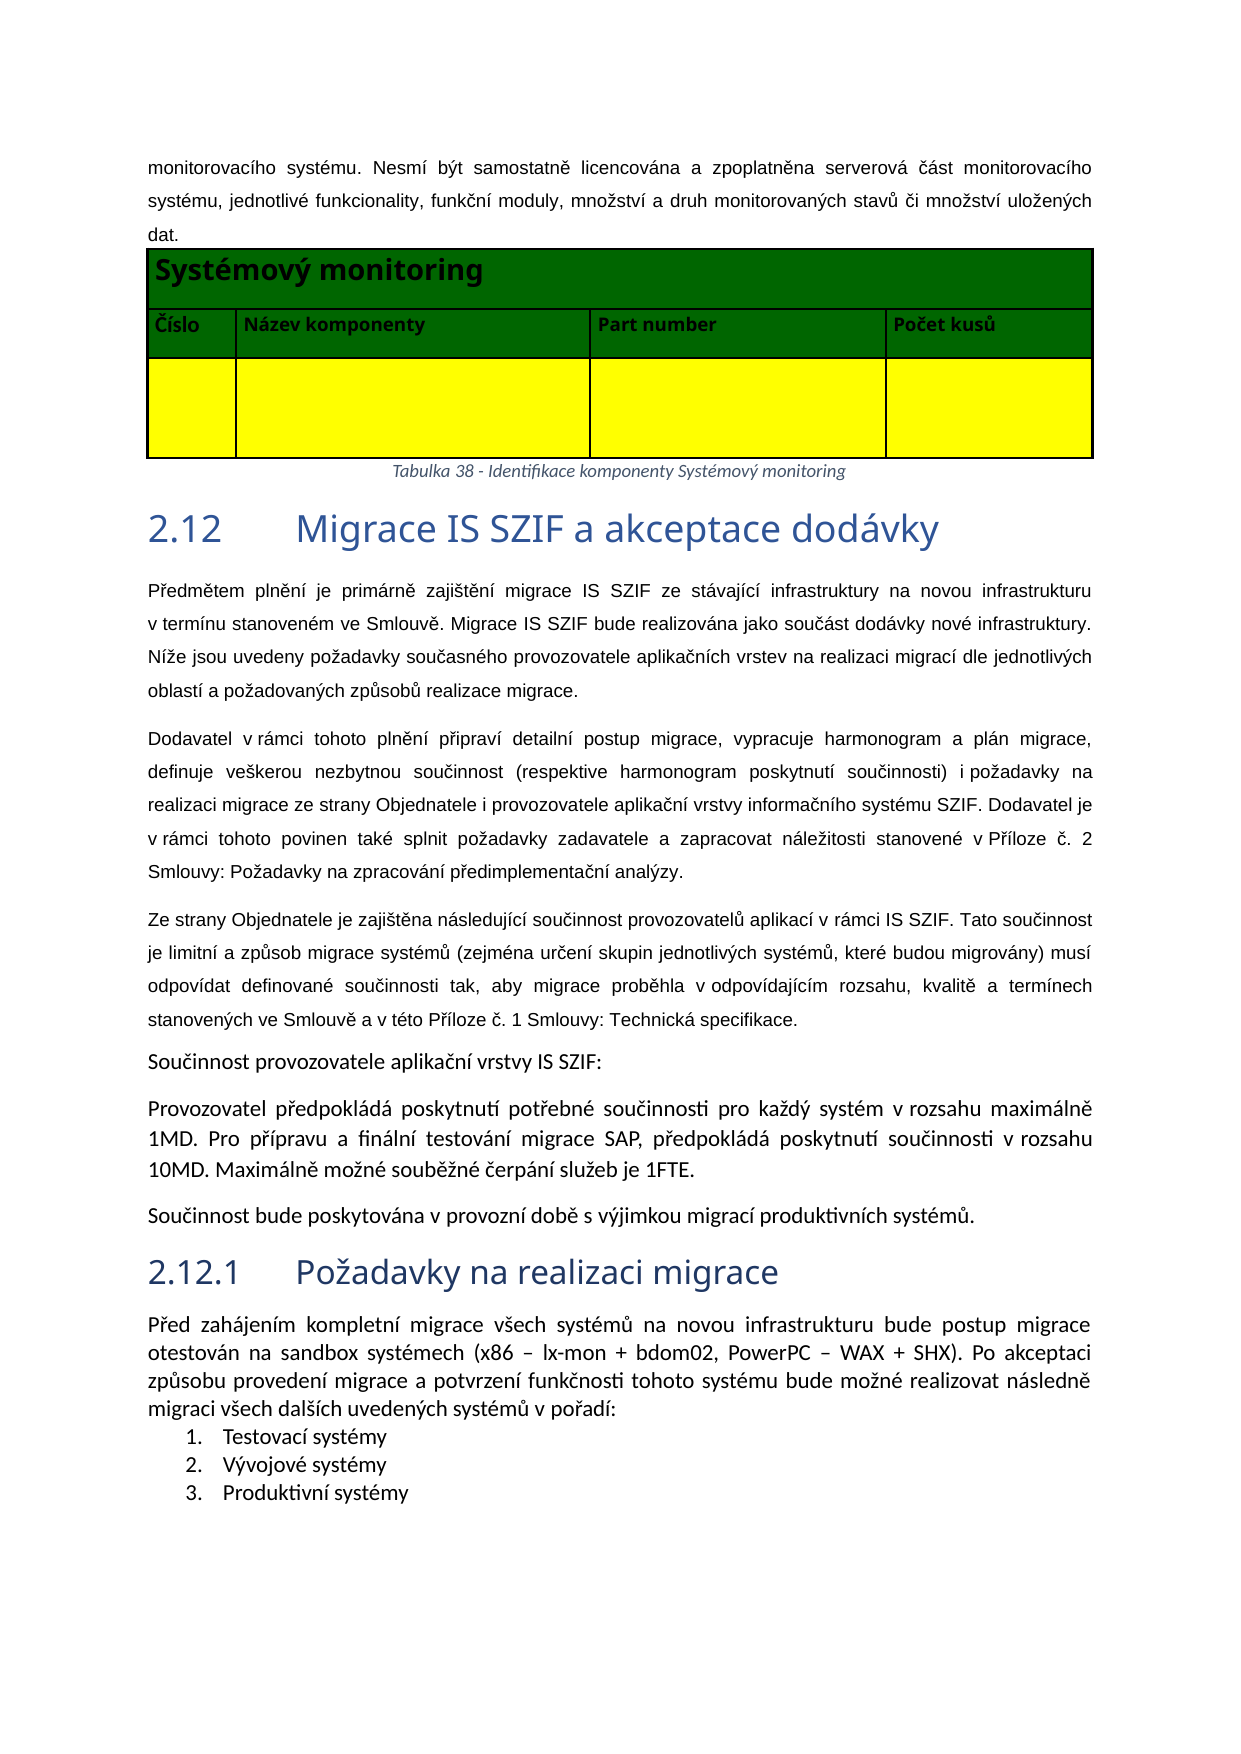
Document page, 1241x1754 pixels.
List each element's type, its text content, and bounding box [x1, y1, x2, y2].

subtitle Požadavky na realizaci migrace [148, 1248, 1093, 1294]
text Před zahájením kompletní migrace všech systémů na novou infrastrukturu bude postup migrace otestován na sandbox systémech (x86 – lx-mon + bdom02, PowerPC – WAX + SHX). Po akceptaci způsobu provedení migrace a potvrzení funkčnosti tohoto systému bude možné realizovat následně migraci všech dalších uvedených systémů v pořadí: [148, 1310, 1093, 1422]
text Součinnost bude poskytována v provozní době s výjimkou migrací produktivních systémů. [148, 1202, 1093, 1230]
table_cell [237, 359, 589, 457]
text Ze strany Objednatele je zajištěna následující součinnost provozovatelů aplikací v rámci IS SZIF. Tato součinnost je limitní a způsob migrace systémů (zejména určení skupin jednotlivých systémů, které budou migrovány) musí odpovídat definované součinnosti tak, aby migrace proběhla v odpovídajícím rozsahu, kvalitě a termínech stanovených ve Smlouvě a v této Příloze č. 1 Smlouvy: Technická specifikace. [148, 899, 1093, 1033]
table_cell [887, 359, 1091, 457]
list Vývojové systémy [185, 1450, 1093, 1478]
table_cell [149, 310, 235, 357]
text Předmětem plnění je primárně zajištění migrace IS SZIF ze stávající infrastruktury na novou infrastrukturu v termínu stanoveném ve Smlouvě. Migrace IS SZIF bude realizována jako součást dodávky nové infrastruktury. Níže jsou uvedeny požadavky současného provozovatele aplikačních vrstev na realizaci migrací dle jednotlivých oblastí a požadovaných způsobů realizace migrace. [148, 570, 1093, 704]
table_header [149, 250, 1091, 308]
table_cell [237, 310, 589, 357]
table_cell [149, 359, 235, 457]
text Dodavatel v rámci tohoto plnění připraví detailní postup migrace, vypracuje harmonogram a plán migrace, definuje veškerou nezbytnou součinnost (respektive harmonogram poskytnutí součinnosti) i požadavky na realizaci migrace ze strany Objednatele i provozovatele aplikační vrstvy informačního systému SZIF. Dodavatel je v rámci tohoto povinen také splnit požadavky zadavatele a zapracovat náležitosti stanovené v Příloze č. 2 Smlouvy: Požadavky na zpracování předimplementační analýzy. [148, 718, 1093, 885]
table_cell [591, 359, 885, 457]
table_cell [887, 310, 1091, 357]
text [148, 148, 1093, 248]
list Testovací systémy [185, 1422, 1093, 1450]
subtitle Migrace IS SZIF a akceptace dodávky [148, 503, 1093, 554]
text Provozovatel předpokládá poskytnutí potřebné součinnosti pro každý systém v rozsahu maximálně 1MD. Pro přípravu a finální testování migrace SAP, předpokládá poskytnutí součinnosti v rozsahu 10MD. Maximálně možné souběžné čerpání služeb je 1FTE. [148, 1094, 1093, 1183]
list Produktivní systémy [185, 1478, 1093, 1506]
text Součinnost provozovatele aplikační vrstvy IS SZIF: [148, 1047, 1093, 1076]
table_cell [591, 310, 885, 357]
